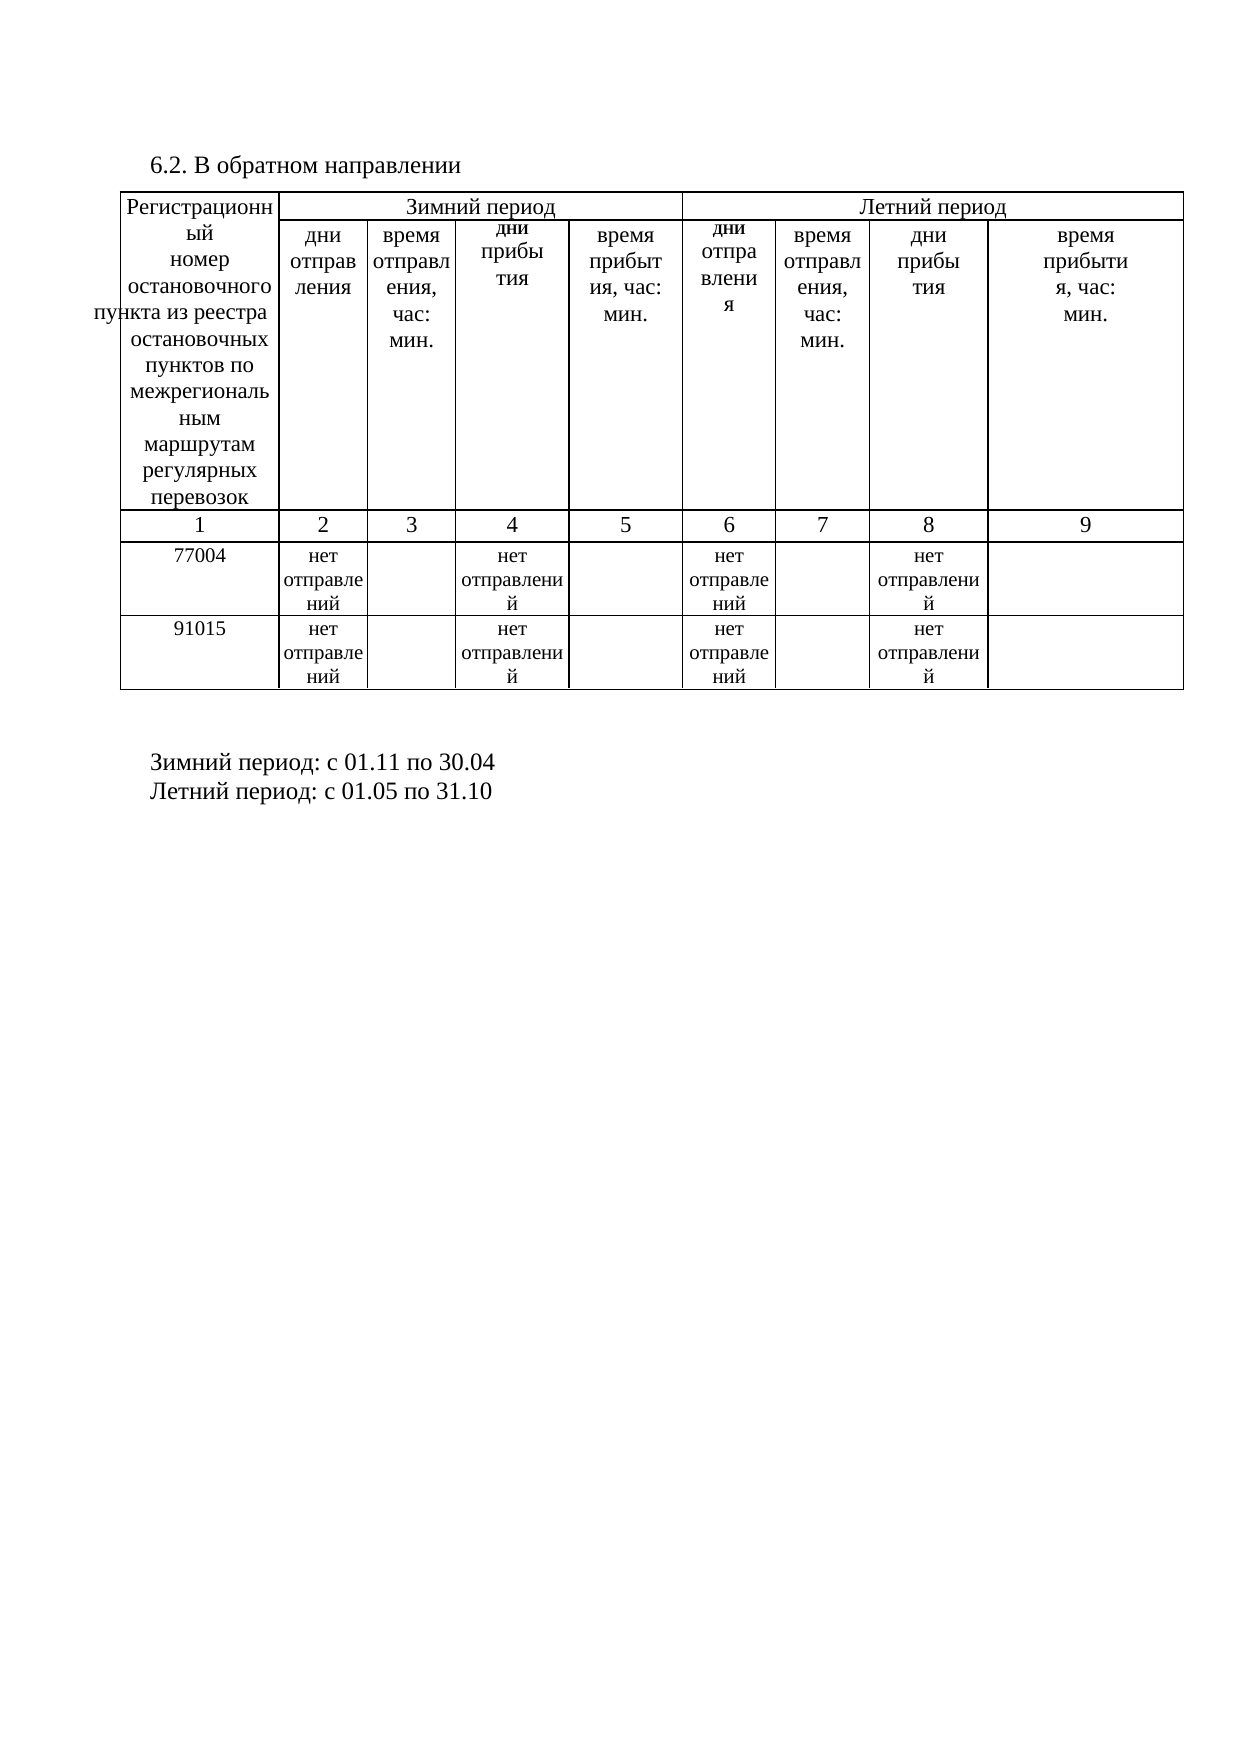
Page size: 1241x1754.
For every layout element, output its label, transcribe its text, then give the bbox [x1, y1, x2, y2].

table_cell время прибыти я, час: мин. [989, 221, 1183, 509]
text Зимний период: с 01.11 по 30.04 [150, 747, 1090, 776]
table_cell дни прибы тия [870, 221, 987, 509]
table_cell 77004 [121, 543, 278, 615]
table_header Зимний период [280, 193, 682, 219]
table_cell нет отправлений [280, 616, 367, 688]
table_cell 7 [776, 511, 869, 541]
table_cell [368, 616, 455, 688]
table_cell 3 [368, 511, 455, 541]
table_cell ДНИ отпра влени я [683, 221, 775, 509]
table_cell время отправл ения, час: мин. [368, 221, 455, 509]
text 6.2. В обратном направлении [150, 150, 1090, 179]
table_cell ДНИ прибы тия [456, 221, 568, 509]
table_cell [989, 616, 1183, 688]
table_cell нет отправлений [456, 543, 568, 615]
table_cell время отправл ения, час: мин. [776, 221, 869, 509]
table_cell [368, 543, 455, 615]
table_cell нет отправлений [280, 543, 367, 615]
table_cell время прибыт ия, час: мин. [570, 221, 682, 509]
table_cell дни отправ ления [280, 221, 367, 509]
table_cell 1 [121, 511, 278, 541]
table_cell 8 [870, 511, 987, 541]
table_cell [570, 543, 682, 615]
table_cell нет отправлений [870, 543, 987, 615]
table_cell 9 [989, 511, 1183, 541]
table_cell нет отправлений [456, 616, 568, 688]
table_cell 91015 [121, 616, 278, 688]
table_cell 6 [683, 511, 775, 541]
table_cell [570, 616, 682, 688]
table_cell [776, 616, 869, 688]
table_cell [989, 543, 1183, 615]
table_cell 4 [456, 511, 568, 541]
table_cell [776, 543, 869, 615]
table_cell нет отправлений [683, 543, 775, 615]
table_header Летний период [683, 193, 1183, 219]
table_cell нет отправлений [683, 616, 775, 688]
table_header Регистрационный номер остановочного пункта из реестра остановочных пунктов по межрегиональным маршрутам регулярных перевозок [121, 193, 278, 509]
table_cell 2 [280, 511, 367, 541]
text Летний период: с 01.05 по 31.10 [150, 776, 1090, 805]
table_cell нет отправлений [870, 616, 987, 688]
table_cell 5 [570, 511, 682, 541]
